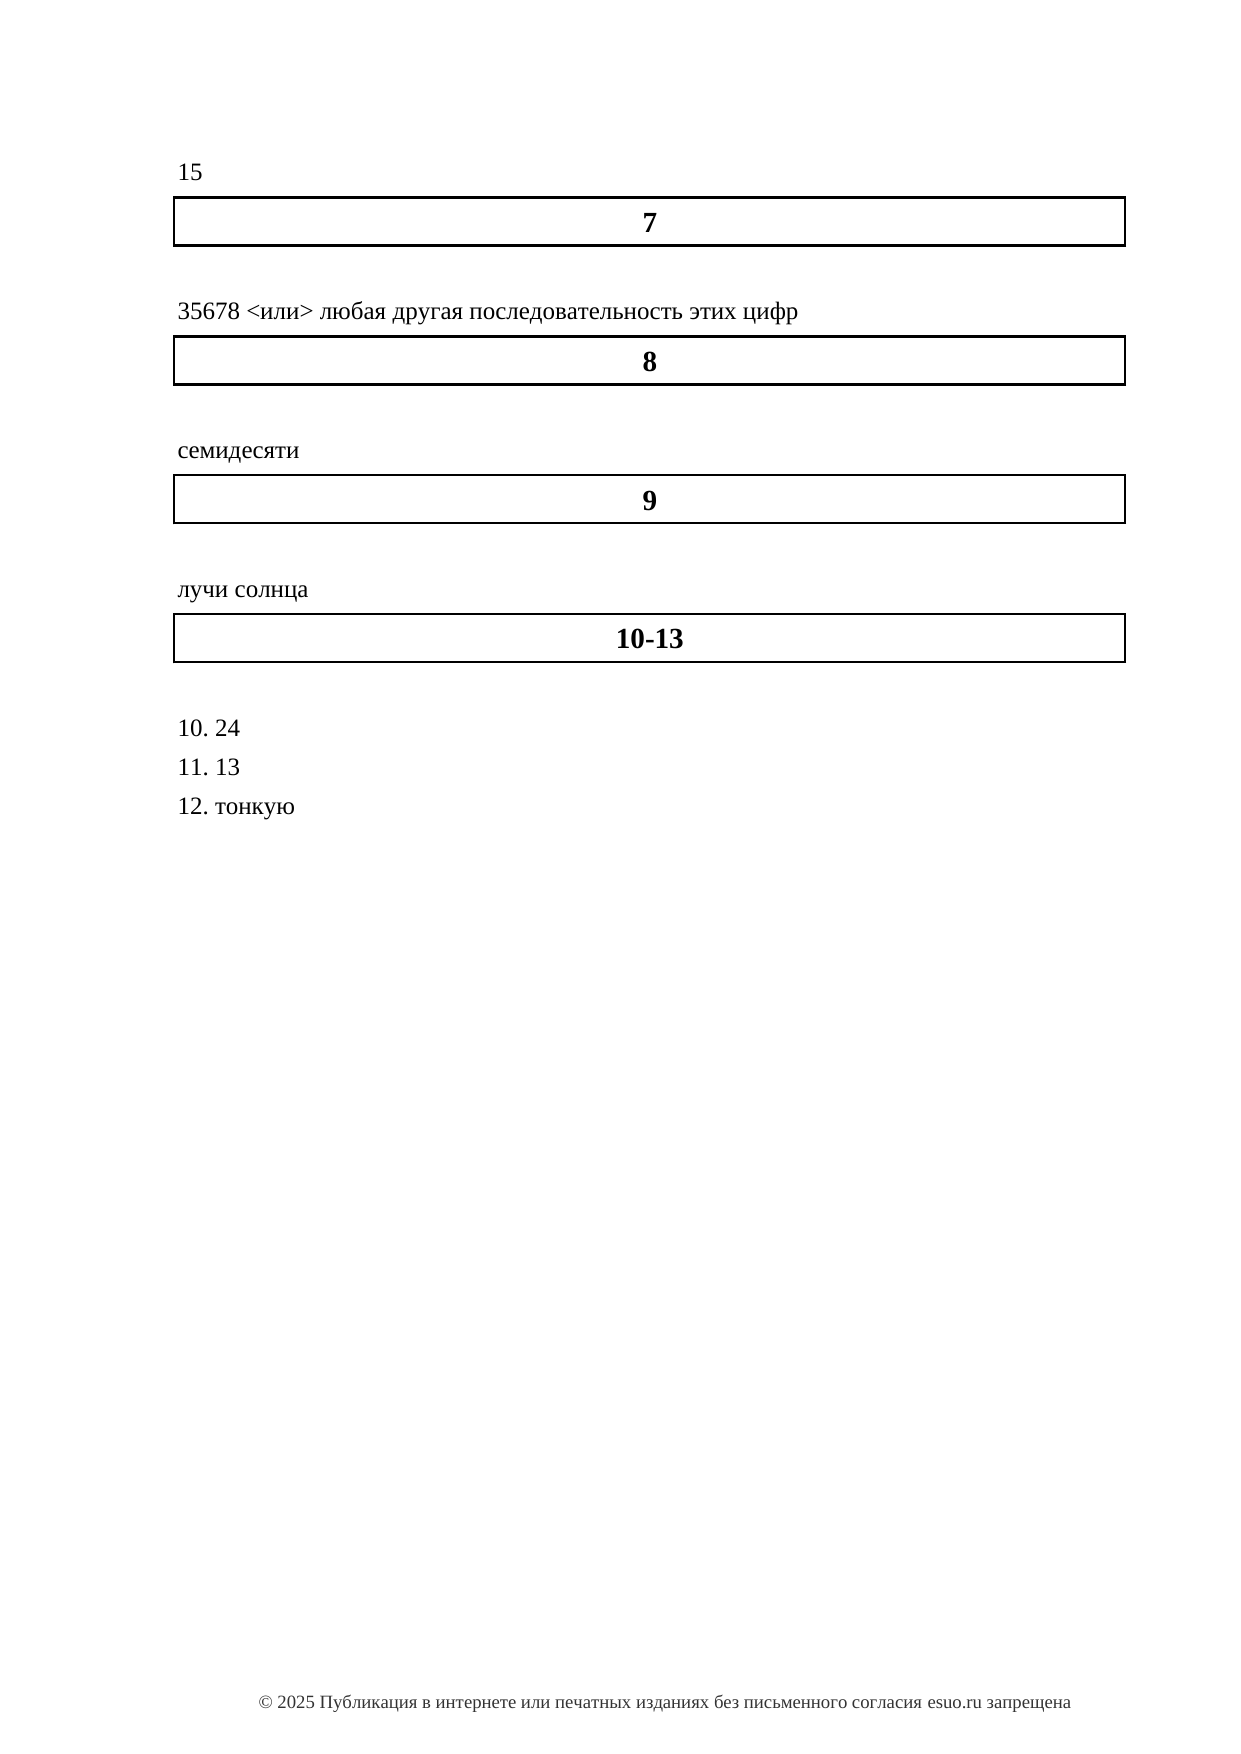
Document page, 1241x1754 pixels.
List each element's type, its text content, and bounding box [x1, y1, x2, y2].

text 15 [177, 157, 1122, 186]
text 12. тонкую [177, 791, 1122, 820]
text 10. 24 [177, 713, 1122, 742]
text лучи солнца [177, 574, 1122, 603]
subtitle 7 [175, 199, 1124, 244]
text семидесяти [177, 435, 1122, 464]
subtitle 8 [175, 338, 1124, 383]
text 35678 <или> любая другая последовательность этих цифр [177, 296, 1122, 325]
text 11. 13 [177, 752, 1122, 781]
subtitle 9 [175, 476, 1124, 522]
subtitle 10-13 [175, 615, 1124, 661]
